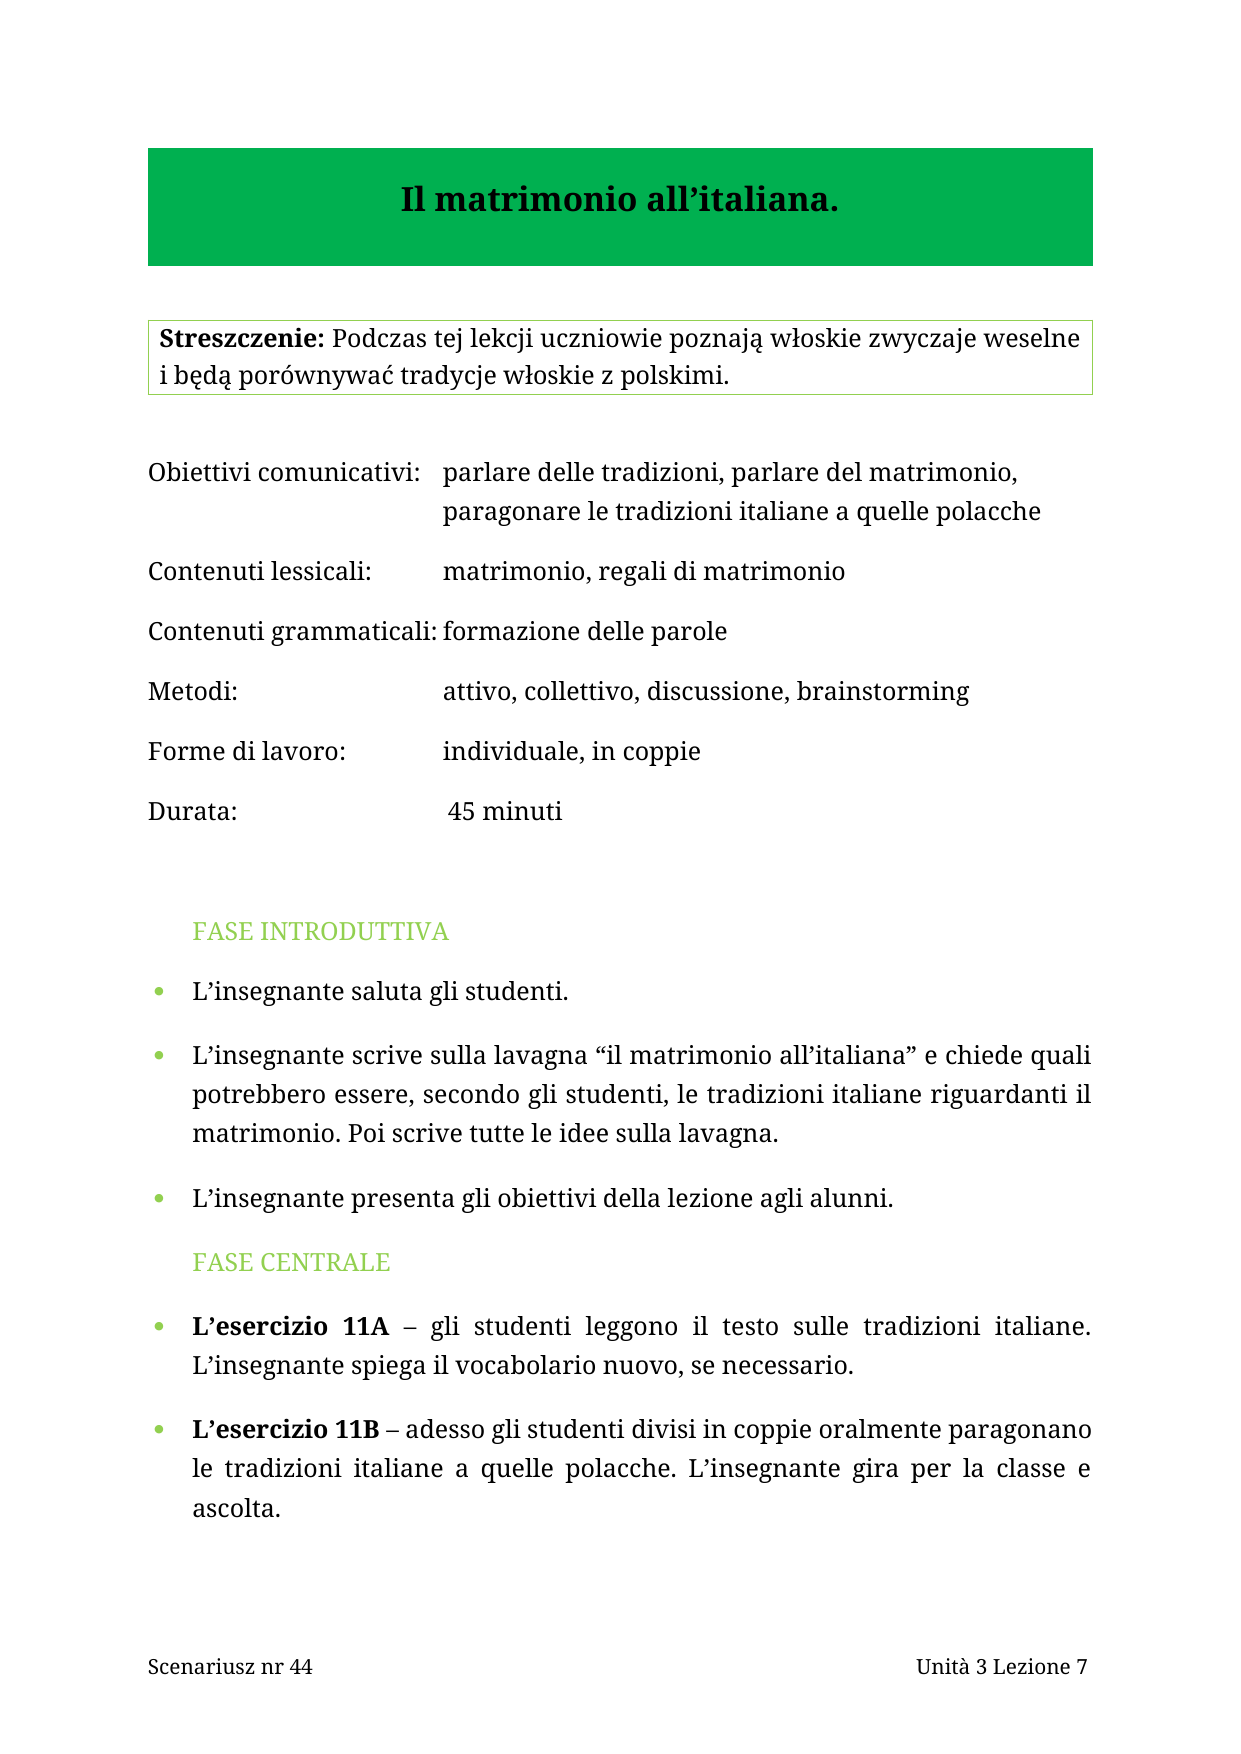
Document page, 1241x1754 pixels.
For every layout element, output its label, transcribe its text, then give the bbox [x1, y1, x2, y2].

table_header Il matrimonio all’italiana. [148, 148, 1093, 266]
list L’insegnante saluta gli studenti. [154, 974, 1093, 1008]
text Contenuti grammaticali: formazione delle parole [148, 614, 1093, 648]
table_header Streszczenie: Podczas tej lekcji uczniowie poznają włoskie zwyczaje weselne i będą porównywać tradycje włoskie z polskimi. [149, 321, 1092, 393]
text FASE INTRODUTTIVA [148, 914, 1093, 948]
text Obiettivi comunicativi: parlare delle tradizioni, parlare del matrimonio, paragonare le tradizioni italiane a quelle polacche [148, 454, 1093, 528]
text Forme di lavoro: individuale, in coppie [148, 734, 1093, 768]
list L’insegnante scrive sulla lavagna “il matrimonio all’italiana” e chiede quali potrebbero essere, secondo gli studenti, le tradizioni italiane riguardanti il matrimonio. Poi scrive tutte le idee sulla lavagna. [154, 1038, 1093, 1150]
text Durata: 45 minuti [148, 794, 1093, 828]
text Metodi: attivo, collettivo, discussione, brainstorming [148, 674, 1093, 708]
text FASE CENTRALE [192, 1244, 1093, 1278]
text Contenuti lessicali: matrimonio, regali di matrimonio [148, 554, 1093, 588]
list L’esercizio 11A – gli studenti leggono il testo sulle tradizioni italiane. L’insegnante spiega il vocabolario nuovo, se necessario. [154, 1309, 1093, 1382]
list L’esercizio 11B – adesso gli studenti divisi in coppie oralmente paragonano le tradizioni italiane a quelle polacche. L’insegnante gira per la classe e ascolta. [154, 1412, 1093, 1524]
list L’insegnante presenta gli obiettivi della lezione agli alunni. [154, 1180, 1093, 1214]
